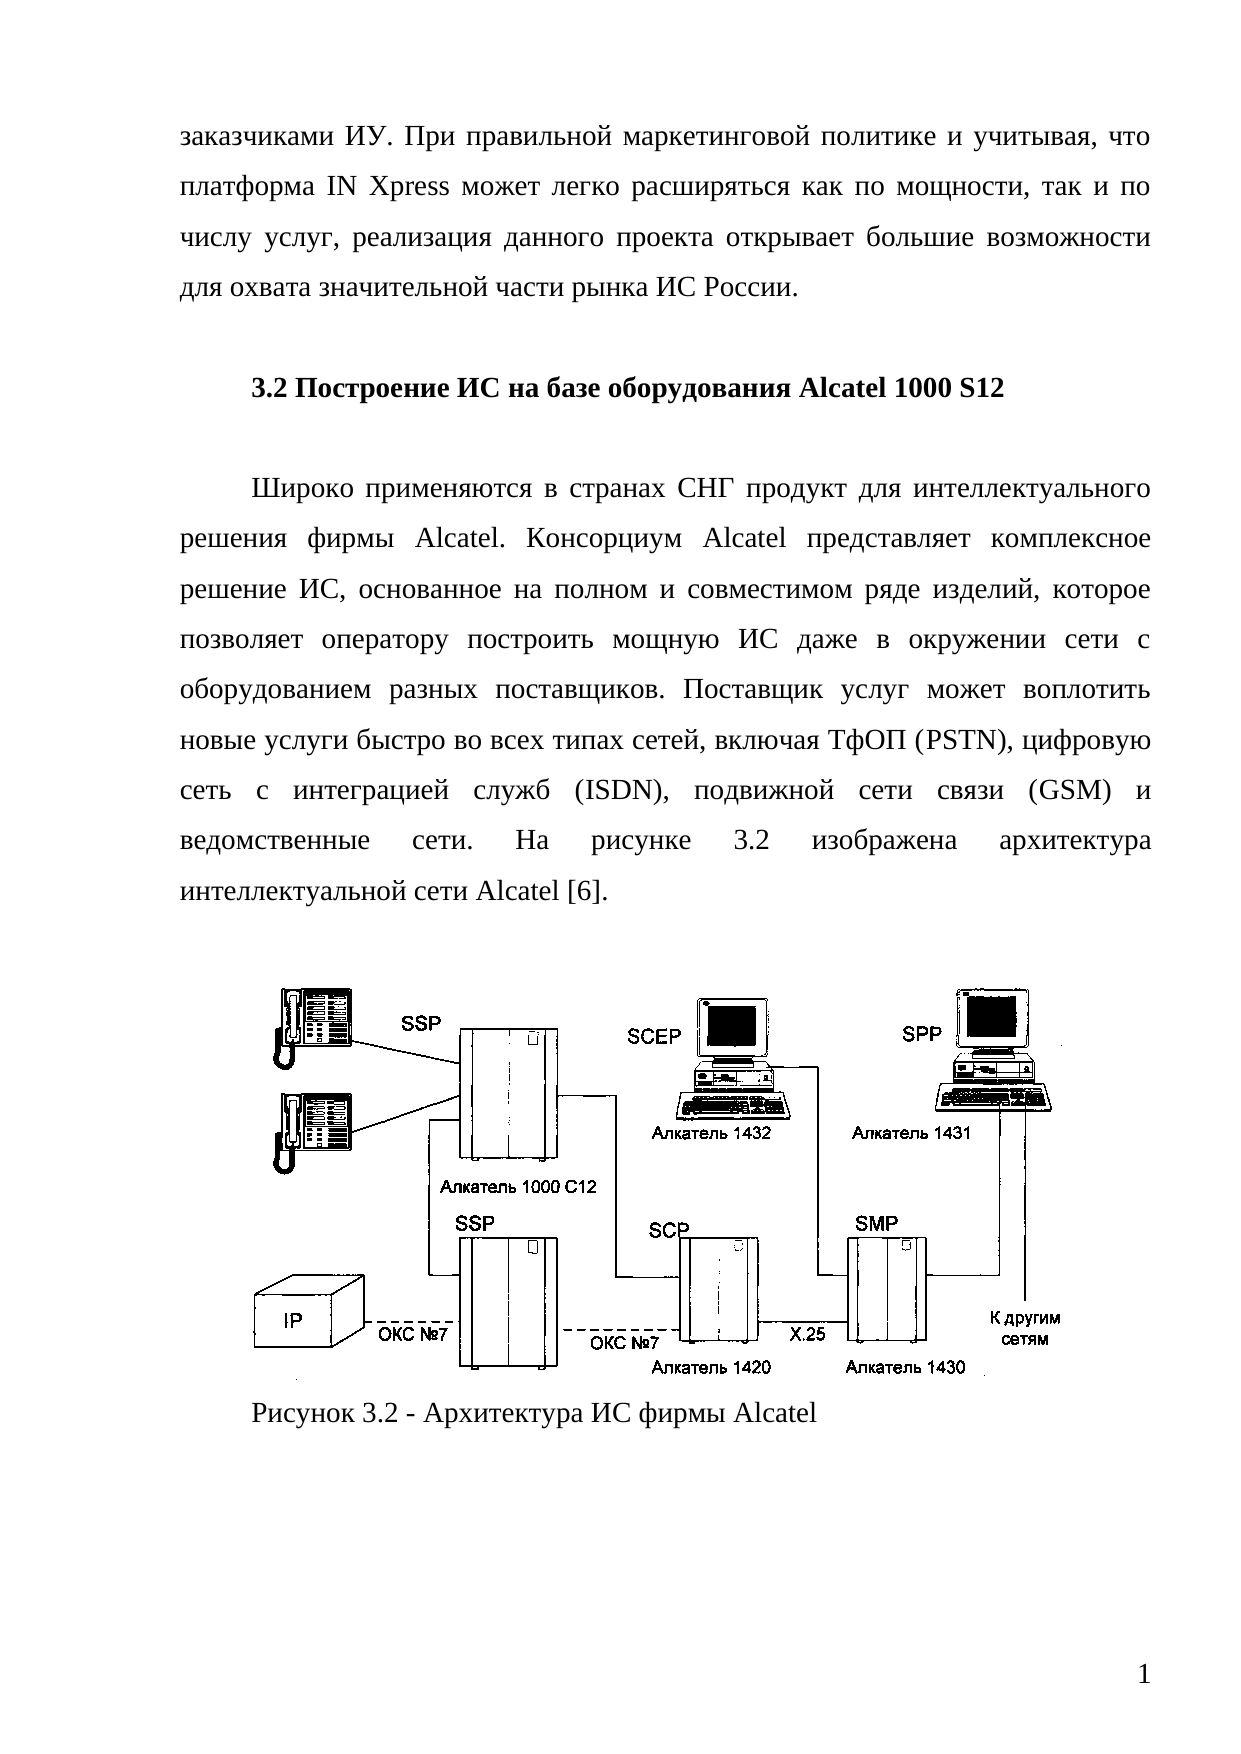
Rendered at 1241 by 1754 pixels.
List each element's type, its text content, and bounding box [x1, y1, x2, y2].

text Рисунок 3.2 - Архитектура ИС фирмы Alcatel [179, 1395, 1151, 1428]
picture [251, 973, 1070, 1383]
text 3.2 Построение ИС на базе оборудования Alcatel 1000 S12 [179, 370, 1151, 403]
text Широко применяются в странах СНГ продукт для интеллектуального решения фирмы Alcatel. Консорциум Alcatel представляет комплексное решение ИС, основанное на полном и совместимом ряде изделий, которое позволяет оператору построить мощную ИС даже в окружении сети с оборудованием разных поставщиков. Поставщик услуг может воплотить новые услуги быстро во всех типах сетей, включая ТфОП (PSTN), цифровую сеть с интеграцией служб (ISDN), подвижной сети связи (GSM) и ведомственные сети. На рисунке 3.2 изображена архитектура интеллектуальной сети Alcatel [6]. [179, 470, 1151, 906]
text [179, 118, 1151, 303]
